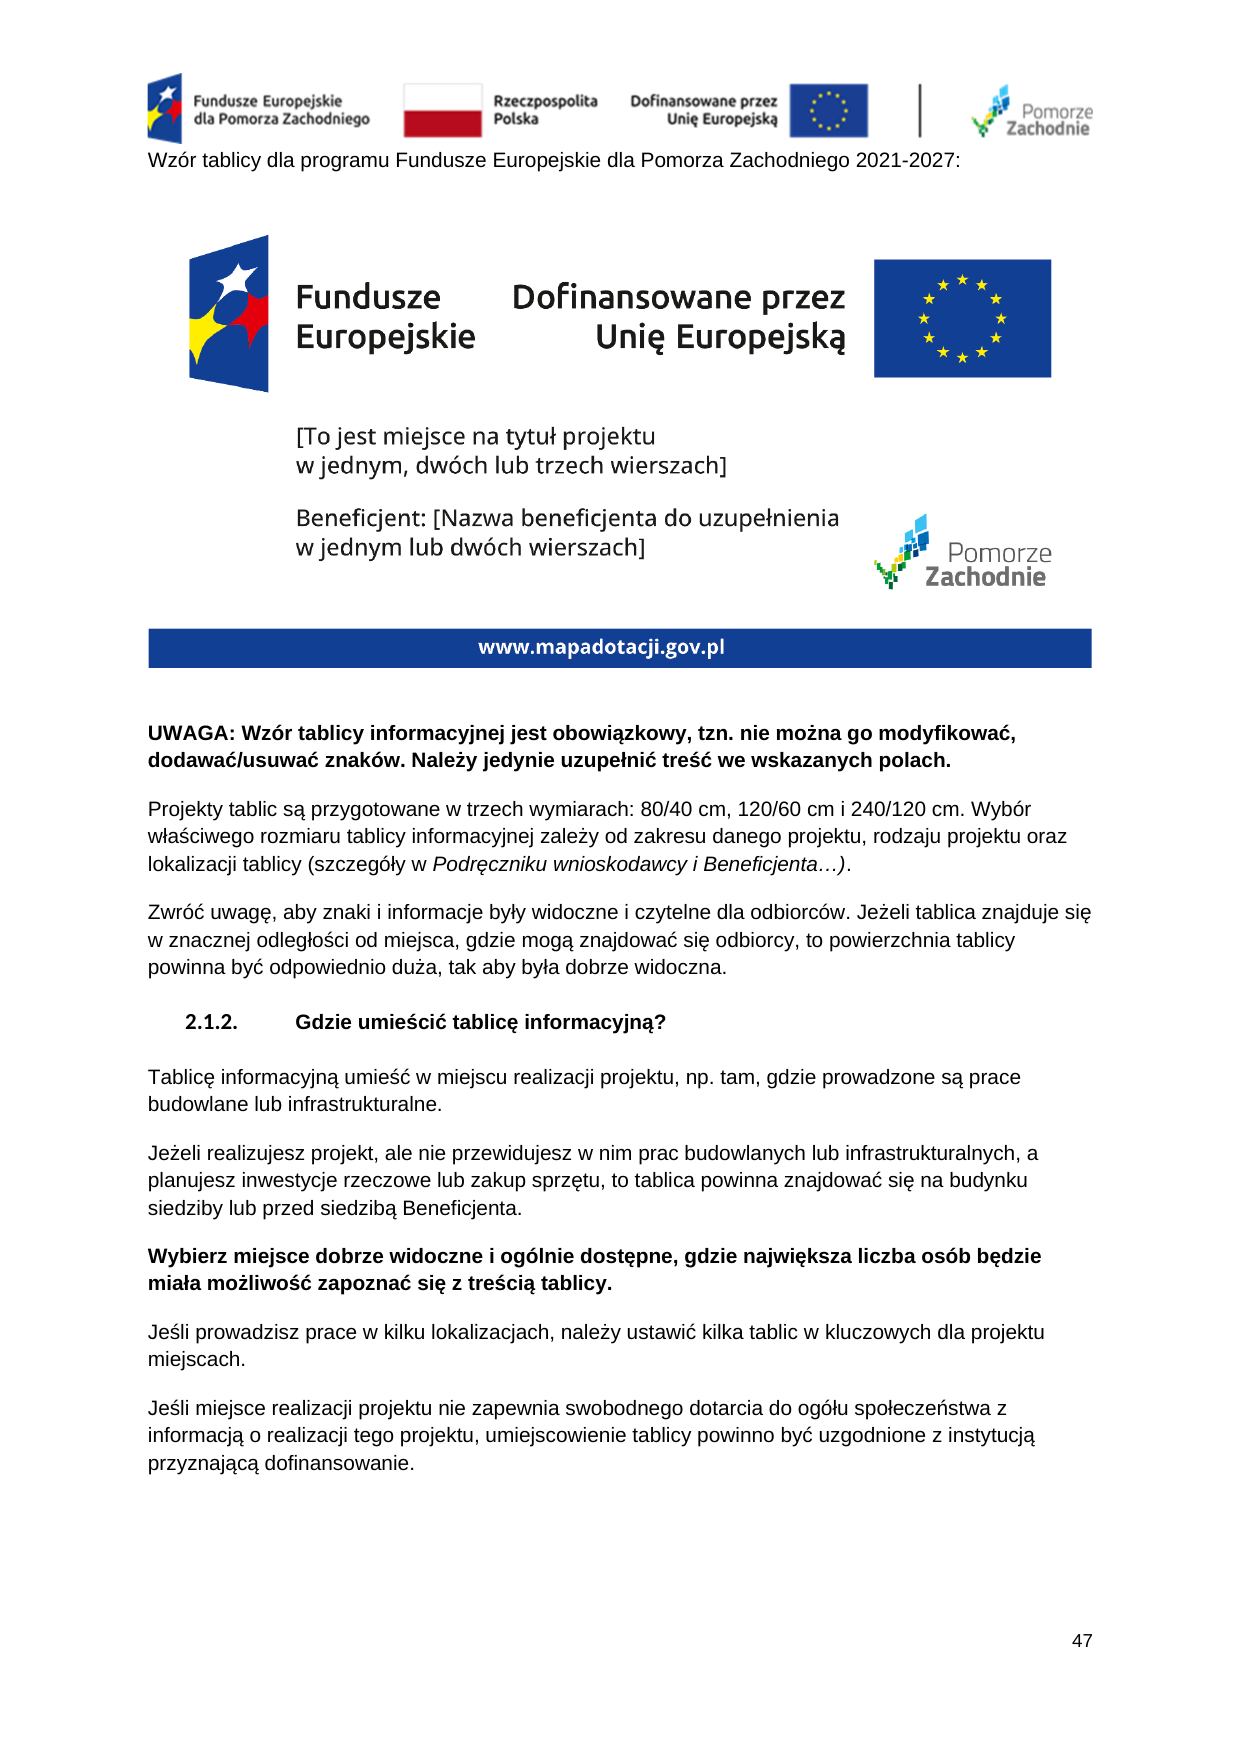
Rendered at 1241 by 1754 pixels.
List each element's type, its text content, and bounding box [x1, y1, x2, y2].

text Zwróć uwagę, aby znaki i informacje były widoczne i czytelne dla odbiorców. Jeżeli tablica znajduje się w znacznej odległości od miejsca, gdzie mogą znajdować się odbiorcy, to powierzchnia tablicy powinna być odpowiednio duża, tak aby była dobrze widoczna. [148, 900, 1092, 979]
text Wzór tablicy dla programu Fundusze Europejskie dla Pomorza Zachodniego 2021-2027: [148, 148, 1092, 172]
text Jeżeli realizujesz projekt, ale nie przewidujesz w nim prac budowlanych lub infrastrukturalnych, a planujesz inwestycje rzeczowe lub zakup sprzętu, to tablica powinna znajdować się na budynku siedziby lub przed siedzibą Beneficjenta. [148, 1140, 1092, 1219]
text Wybierz miejsce dobrze widoczne i ogólnie dostępne, gdzie największa liczba osób będzie miała możliwość zapoznać się z treścią tablicy. [148, 1244, 1092, 1295]
picture [147, 73, 1093, 144]
picture [148, 196, 1092, 668]
text UWAGA: Wzór tablicy informacyjnej jest obowiązkowy, tzn. nie można go modyfikować, dodawać/usuwać znaków. Należy jedynie uzupełnić treść we wskazanych polach. [148, 721, 1092, 772]
text Projekty tablic są przygotowane w trzech wymiarach: 80/40 cm, 120/60 cm i 240/120 cm. Wybór właściwego rozmiaru tablicy informacyjnej zależy od zakresu danego projektu, rodzaju projektu oraz lokalizacji tablicy (szczegóły w Podręczniku wnioskodawcy i Beneficjenta…). [148, 797, 1092, 876]
text Jeśli prowadzisz prace w kilku lokalizacjach, należy ustawić kilka tablic w kluczowych dla projektu miejscach. [148, 1319, 1092, 1371]
text Jeśli miejsce realizacji projektu nie zapewnia swobodnego dotarcia do ogółu społeczeństwa z informacją o realizacji tego projektu, umiejscowienie tablicy powinno być uzgodnione z instytucją przyznającą dofinansowanie. [148, 1395, 1092, 1474]
text Tablicę informacyjną umieść w miejscu realizacji projektu, np. tam, gdzie prowadzone są prace budowlane lub infrastrukturalne. [148, 1064, 1092, 1116]
list Gdzie umieścić tablicę informacyjną? [185, 1007, 1092, 1035]
